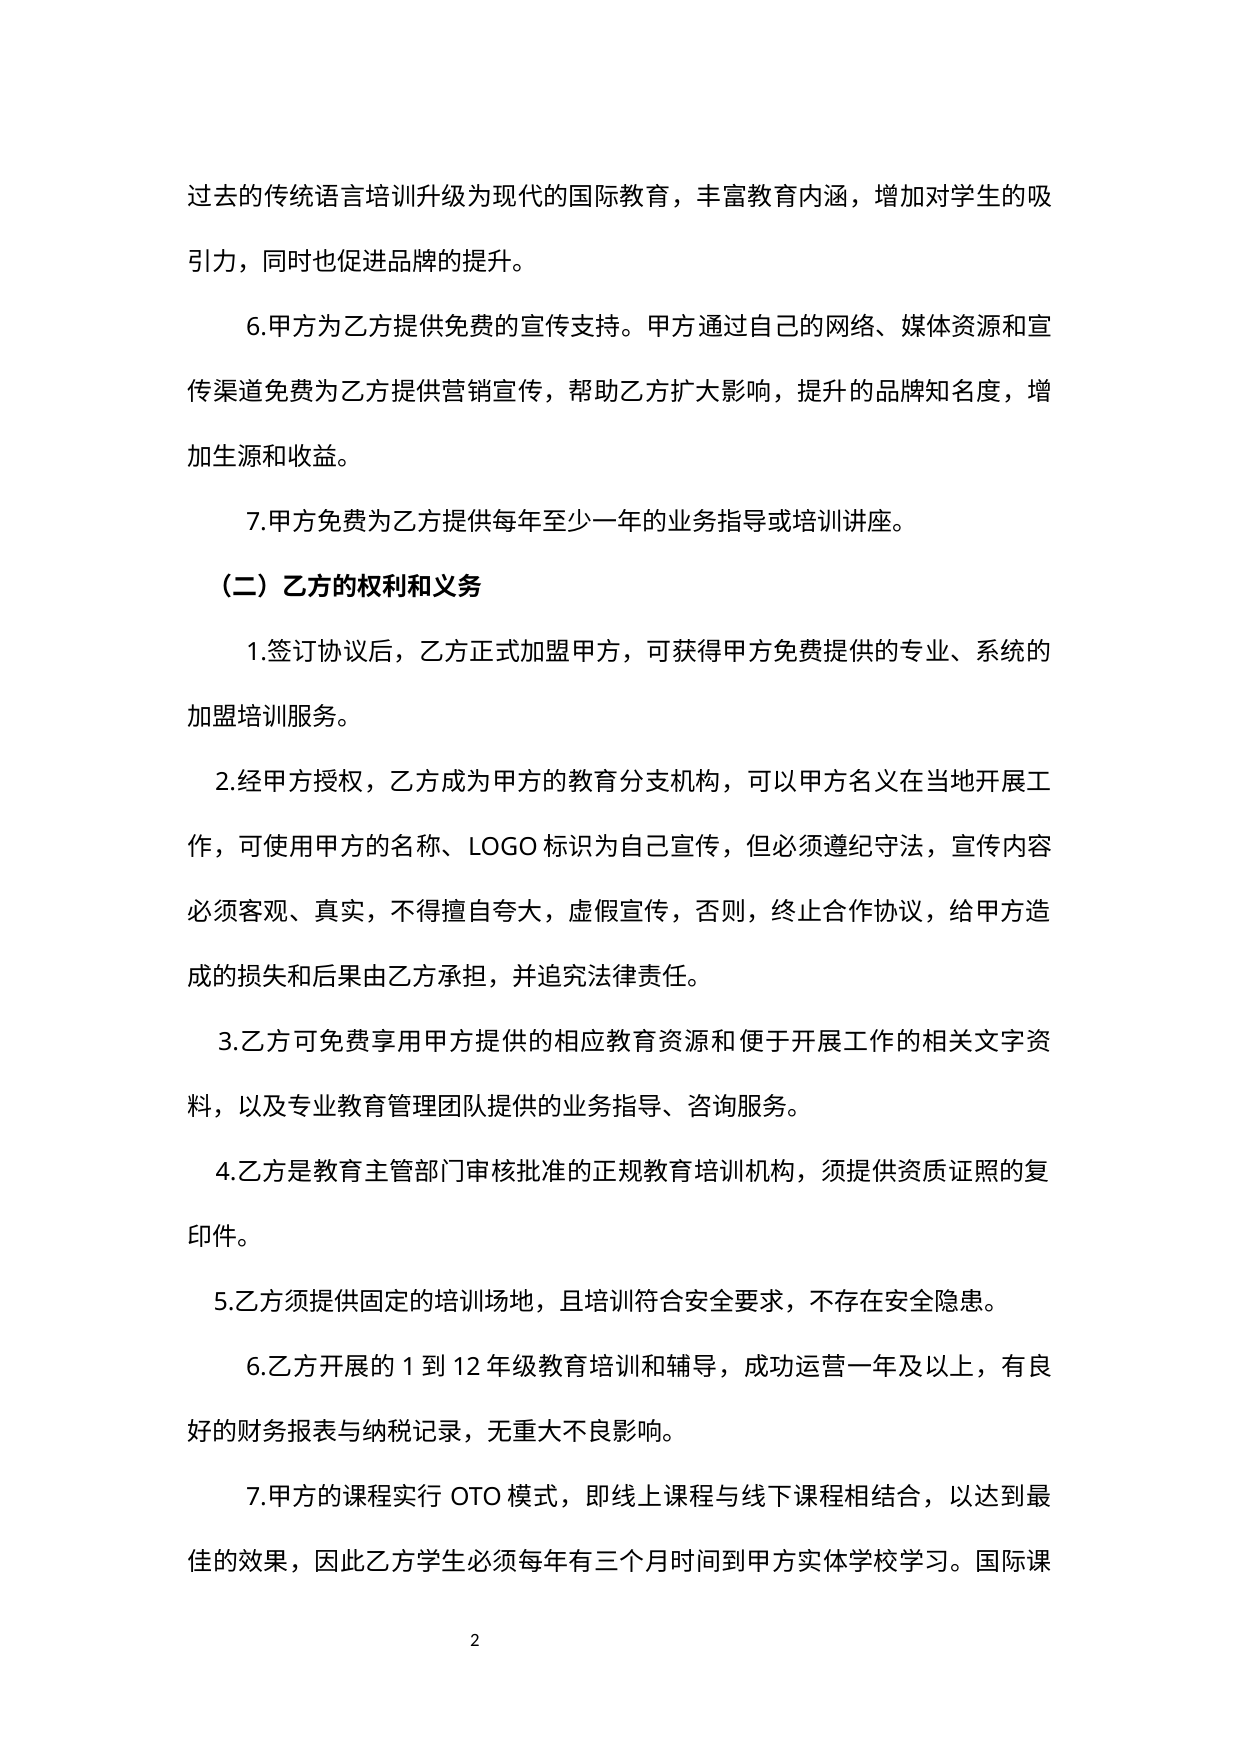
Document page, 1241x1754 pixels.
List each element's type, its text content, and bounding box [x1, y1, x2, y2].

list 6.乙方开展的1到12年级教育培训和辅导，成功运营一年及以上，有良好的财务报表与纳税记录，无重大不良影响。 [187, 1332, 1053, 1462]
text 2.经甲方授权，乙方成为甲方的教育分支机构，可以甲方名义在当地开展工作，可使用甲方的名称、LOGO标识为自己宣传，但必须遵纪守法，宣传内容必须客观、真实，不得擅自夸大，虚假宣传，否则，终止合作协议，给甲方造成的损失和后果由乙方承担，并追究法律责任。 [187, 747, 1053, 1007]
text 5.乙方须提供固定的培训场地，且培训符合安全要求，不存在安全隐患。 [187, 1267, 1053, 1332]
text 1.签订协议后，乙方正式加盟甲方，可获得甲方免费提供的专业、系统的加盟培训服务。 [187, 617, 1053, 747]
text 3.乙方可免费享用甲方提供的相应教育资源和便于开展工作的相关文字资料，以及专业教育管理团队提供的业务指导、咨询服务。 [187, 1007, 1053, 1137]
text 6.甲方为乙方提供免费的宣传支持。甲方通过自己的网络、媒体资源和宣传渠道免费为乙方提供营销宣传，帮助乙方扩大影响，提升的品牌知名度，增加生源和收益。 [187, 292, 1053, 487]
text （二）乙方的权利和义务 [187, 552, 1053, 617]
text 4.乙方是教育主管部门审核批准的正规教育培训机构，须提供资质证照的复印件。 [187, 1137, 1053, 1267]
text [187, 162, 1053, 292]
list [187, 1462, 1053, 1592]
text 7.甲方免费为乙方提供每年至少一年的业务指导或培训讲座。 [187, 487, 1053, 552]
